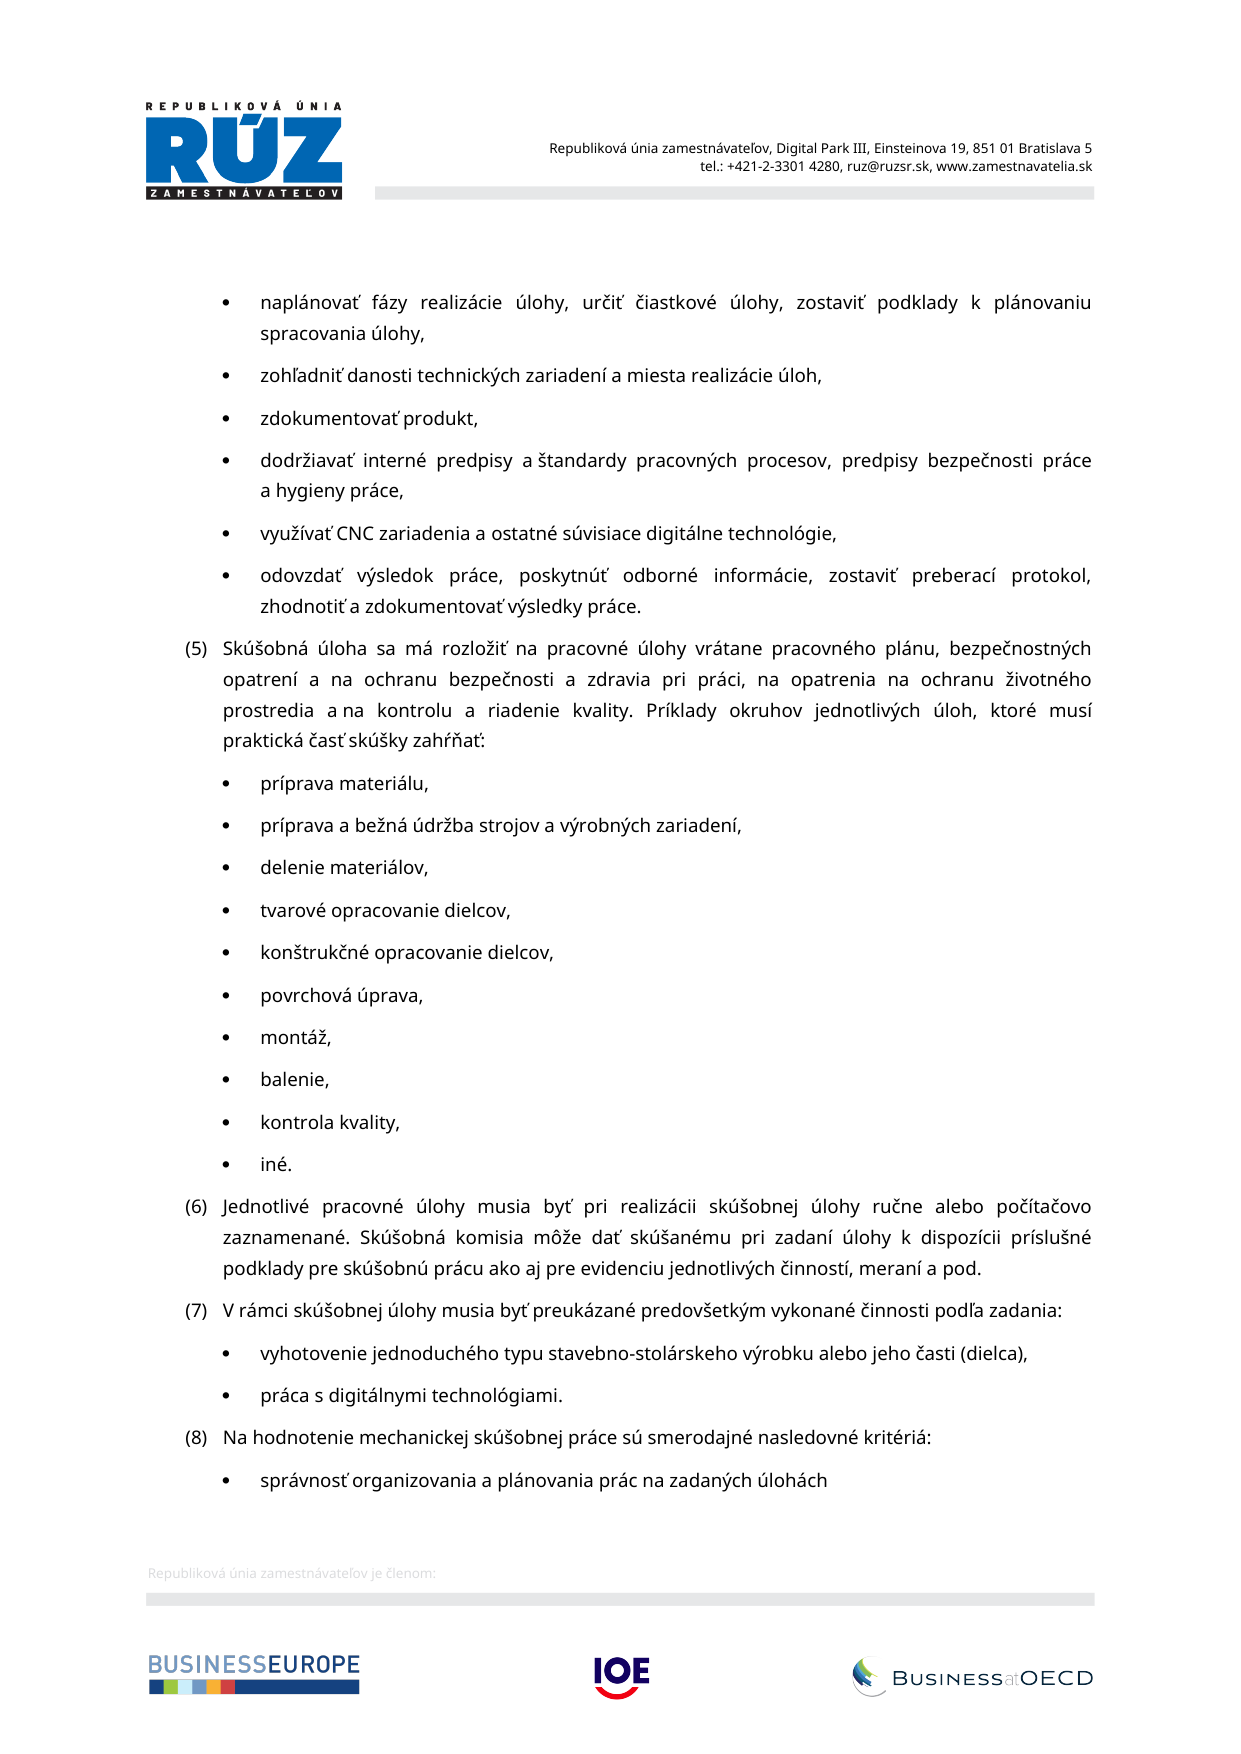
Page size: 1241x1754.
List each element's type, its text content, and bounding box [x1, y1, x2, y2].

list naplánovať fázy realizácie úlohy, určiť čiastkové úlohy, zostaviť podklady k plánovaniu spracovania úlohy, [223, 289, 1092, 346]
list Jednotlivé pracovné úlohy musia byť pri realizácii skúšobnej úlohy ručne alebo počítačovo zaznamenané. Skúšobná komisia môže dať skúšanému pri zadaní úlohy k dispozícii príslušné podklady pre skúšobnú prácu ako aj pre evidenciu jednotlivých činností, meraní a pod. [185, 1194, 1092, 1281]
list zohľadniť danosti technických zariadení a miesta realizácie úloh, [223, 362, 1092, 388]
list iné. [223, 1151, 1092, 1177]
list konštrukčné opracovanie dielcov, [223, 939, 1092, 965]
list montáž, [223, 1024, 1092, 1050]
list správnosť organizovania a plánovania prác na zadaných úlohách [223, 1467, 1092, 1493]
list V rámci skúšobnej úlohy musia byť preukázané predovšetkým vykonané činnosti podľa zadania: [185, 1297, 1092, 1323]
list vyhotovenie jednoduchého typu stavebno-stolárskeho výrobku alebo jeho časti (dielca), [223, 1340, 1092, 1365]
list práca s digitálnymi technológiami. [223, 1382, 1092, 1408]
picture [0, 0, 1241, 291]
list zdokumentovať produkt, [223, 405, 1092, 430]
list Na hodnotenie mechanickej skúšobnej práce sú smerodajné nasledovné kritériá: [185, 1425, 1092, 1450]
list príprava a bežná údržba strojov a výrobných zariadení, [223, 812, 1092, 838]
list balenie, [223, 1067, 1092, 1092]
list povrchová úprava, [223, 982, 1092, 1007]
list dodržiavať interné predpisy a štandardy pracovných procesov, predpisy bezpečnosti práce a hygieny práce, [223, 447, 1092, 503]
list kontrola kvality, [223, 1109, 1092, 1134]
list odovzdať výsledok práce, poskytnúť odborné informácie, zostaviť preberací protokol, zhodnotiť a zdokumentovať výsledky práce. [223, 563, 1092, 619]
list delenie materiálov, [223, 855, 1092, 880]
picture [0, 1499, 1241, 1754]
list využívať CNC zariadenia a ostatné súvisiace digitálne technológie, [223, 520, 1092, 546]
list tvarové opracovanie dielcov, [223, 897, 1092, 923]
list príprava materiálu, [223, 770, 1092, 795]
list Skúšobná úloha sa má rozložiť na pracovné úlohy vrátane pracovného plánu, bezpečnostných opatrení a na ochranu bezpečnosti a zdravia pri práci, na opatrenia na ochranu životného prostredia a na kontrolu a riadenie kvality. Príklady okruhov jednotlivých úloh, ktoré musí praktická časť skúšky zahŕňať: [185, 636, 1092, 753]
